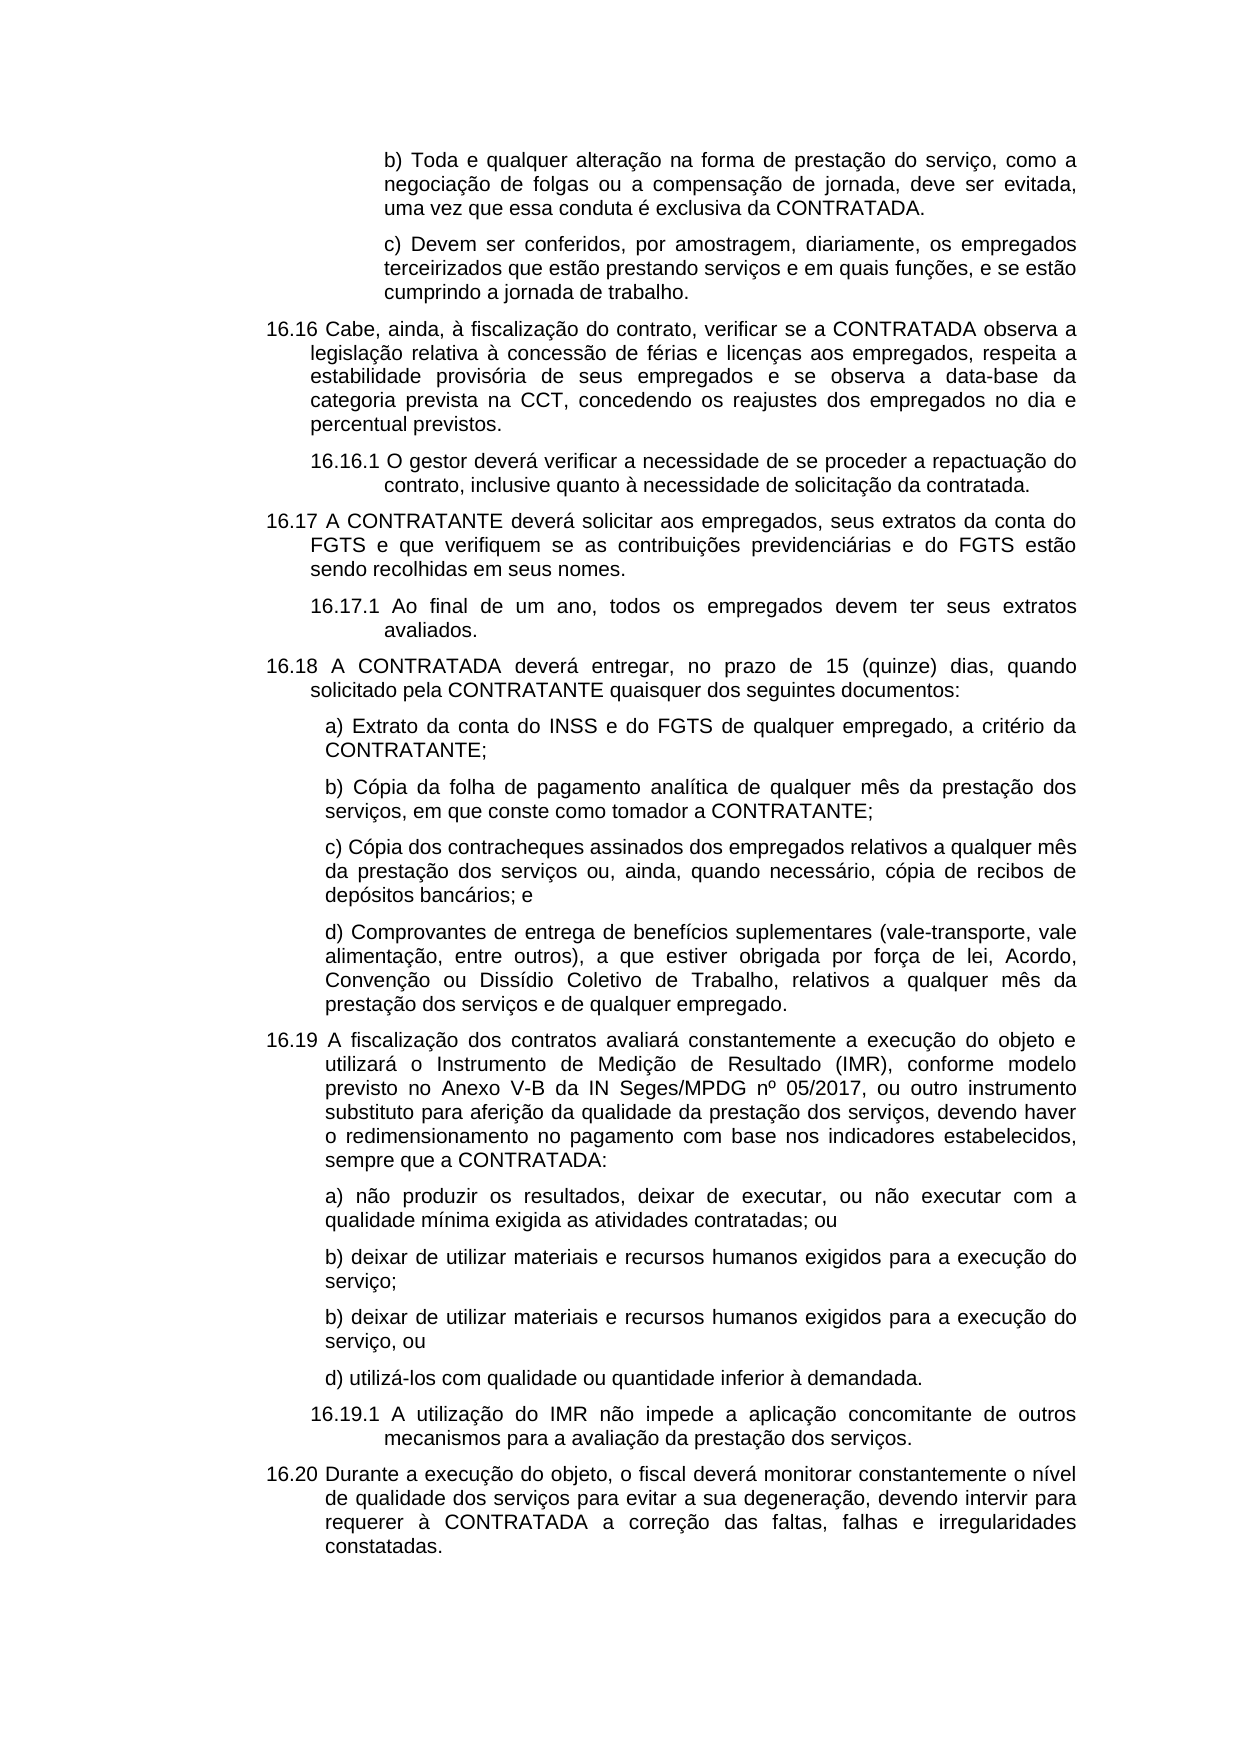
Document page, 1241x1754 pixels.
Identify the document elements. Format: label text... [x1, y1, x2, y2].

text c) Devem ser conferidos, por amostragem, diariamente, os empregados terceirizados que estão prestando serviços e em quais funções, e se estão cumprindo a jornada de trabalho. [384, 232, 1078, 304]
text 16.17.1 Ao final de um ano, todos os empregados devem ter seus extratos avaliados. [310, 593, 1078, 641]
text 16.16.1 O gestor deverá verificar a necessidade de se proceder a repactuação do contrato, inclusive quanto à necessidade de solicitação da contratada. [310, 449, 1078, 497]
text 16.17 A CONTRATANTE deverá solicitar aos empregados, seus extratos da conta do FGTS e que verifiquem se as contribuições previdenciárias e do FGTS estão sendo recolhidas em seus nomes. [266, 509, 1078, 581]
text b) deixar de utilizar materiais e recursos humanos exigidos para a execução do serviço, ou [325, 1305, 1078, 1353]
text 16.20 Durante a execução do objeto, o fiscal deverá monitorar constantemente o nível de qualidade dos serviços para evitar a sua degeneração, devendo intervir para requerer à CONTRATADA a correção das faltas, falhas e irregularidades constatadas. [266, 1462, 1078, 1558]
text c) Cópia dos contracheques assinados dos empregados relativos a qualquer mês da prestação dos serviços ou, ainda, quando necessário, cópia de recibos de depósitos bancários; e [325, 835, 1078, 907]
text a) não produzir os resultados, deixar de executar, ou não executar com a qualidade mínima exigida as atividades contratadas; ou [325, 1184, 1078, 1232]
text d) utilizá-los com qualidade ou quantidade inferior à demandada. [325, 1365, 1078, 1389]
text a) Extrato da conta do INSS e do FGTS de qualquer empregado, a critério da CONTRATANTE; [325, 714, 1078, 762]
text b) Toda e qualquer alteração na forma de prestação do serviço, como a negociação de folgas ou a compensação de jornada, deve ser evitada, uma vez que essa conduta é exclusiva da CONTRATADA. [384, 148, 1078, 219]
text b) Cópia da folha de pagamento analítica de qualquer mês da prestação dos serviços, em que conste como tomador a CONTRATANTE; [325, 775, 1078, 823]
text 16.19.1 A utilização do IMR não impede a aplicação concomitante de outros mecanismos para a avaliação da prestação dos serviços. [310, 1402, 1078, 1450]
text b) deixar de utilizar materiais e recursos humanos exigidos para a execução do serviço; [325, 1244, 1078, 1292]
text 16.19 A fiscalização dos contratos avaliará constantemente a execução do objeto e utilizará o Instrumento de Medição de Resultado (IMR), conforme modelo previsto no Anexo V-B da IN Seges/MPDG nº 05/2017, ou outro instrumento substituto para aferição da qualidade da prestação dos serviços, devendo haver o redimensionamento no pagamento com base nos indicadores estabelecidos, sempre que a CONTRATADA: [266, 1028, 1078, 1172]
text 16.16 Cabe, ainda, à fiscalização do contrato, verificar se a CONTRATADA observa a legislação relativa à concessão de férias e licenças aos empregados, respeita a estabilidade provisória de seus empregados e se observa a data-base da categoria prevista na CCT, concedendo os reajustes dos empregados no dia e percentual previstos. [266, 316, 1078, 436]
text 16.18 A CONTRATADA deverá entregar, no prazo de 15 (quinze) dias, quando solicitado pela CONTRATANTE quaisquer dos seguintes documentos: [266, 654, 1078, 702]
text d) Comprovantes de entrega de benefícios suplementares (vale-transporte, vale alimentação, entre outros), a que estiver obrigada por força de lei, Acordo, Convenção ou Dissídio Coletivo de Trabalho, relativos a qualquer mês da prestação dos serviços e de qualquer empregado. [325, 919, 1078, 1015]
